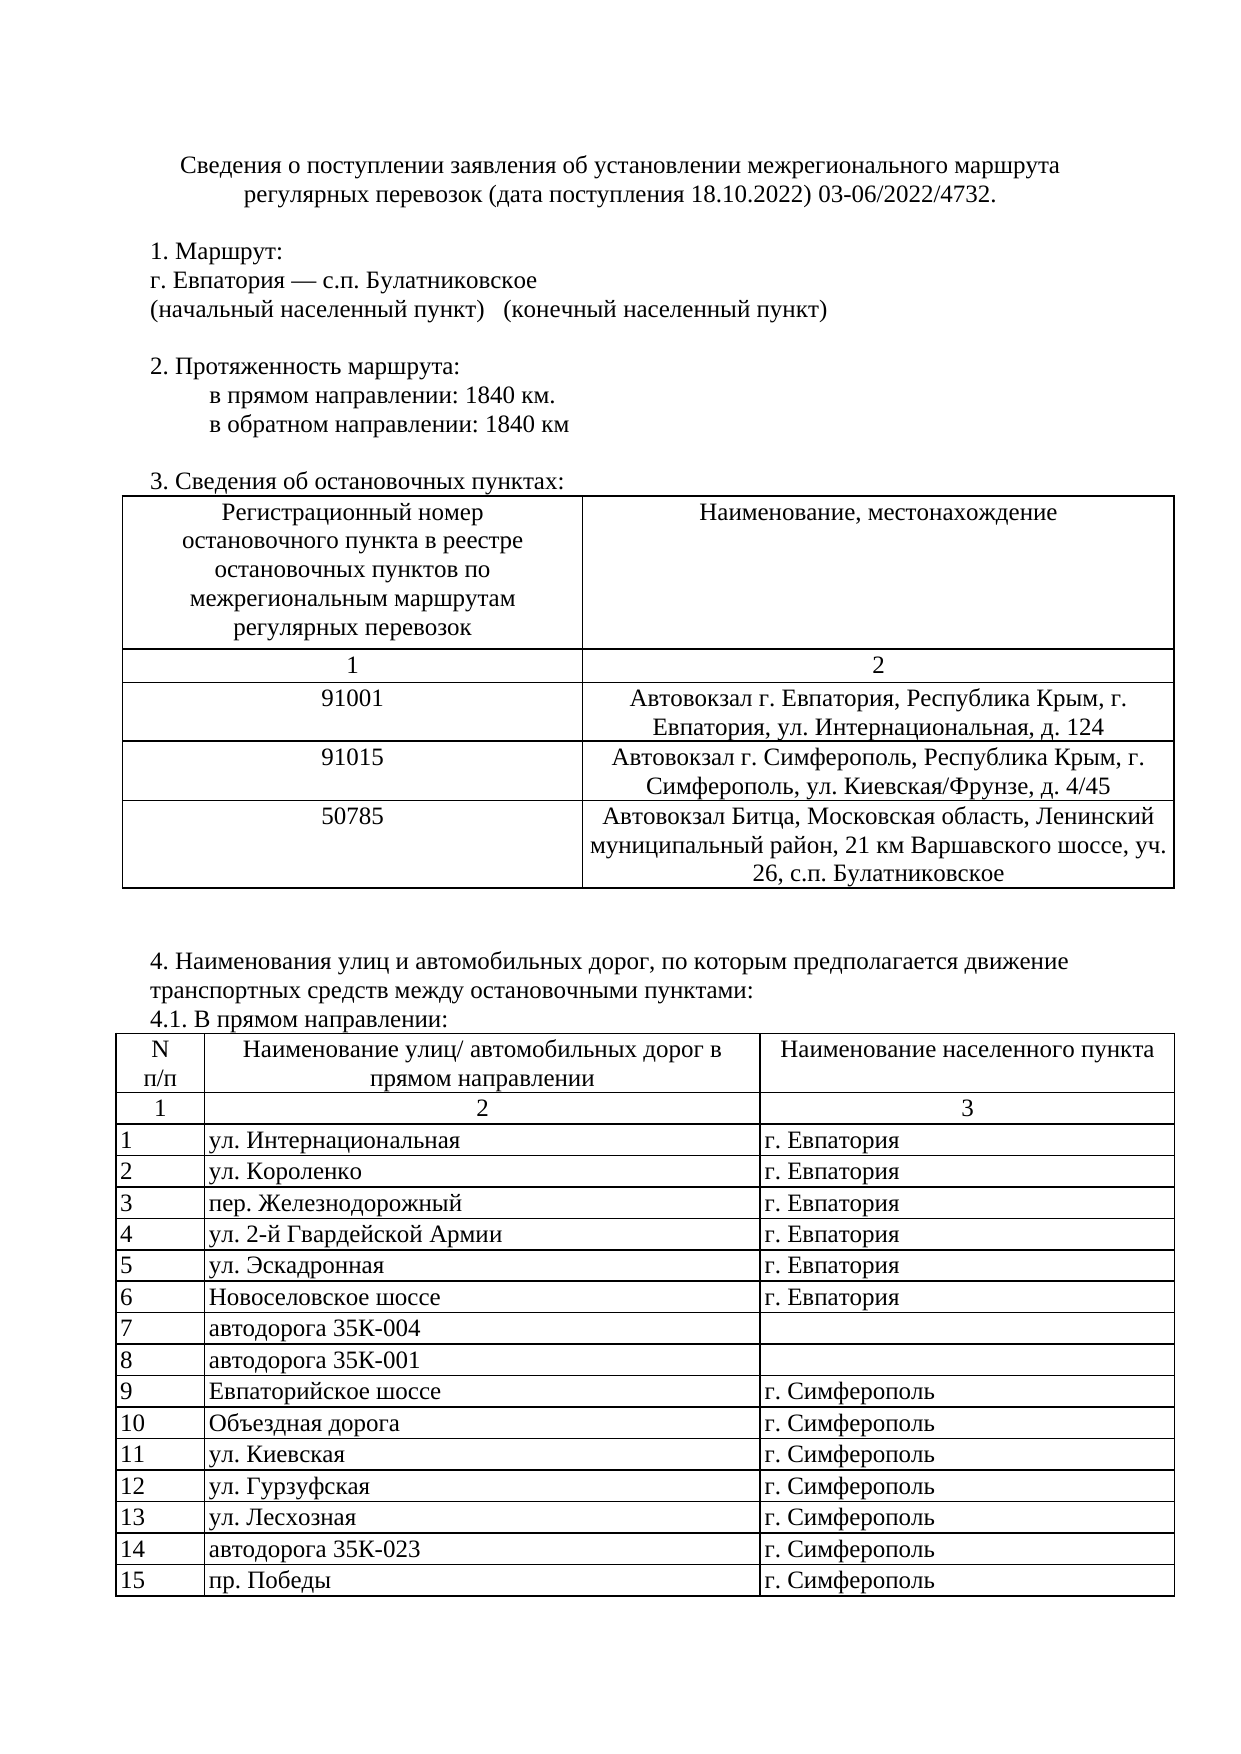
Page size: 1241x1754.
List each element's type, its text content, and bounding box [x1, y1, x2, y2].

table_header N п/п [117, 1034, 204, 1092]
table_cell 8 [117, 1345, 204, 1375]
table_header Регистрационный номер остановочного пункта в реестре остановочных пунктов по межрегиональным маршрутам регулярных перевозок [123, 497, 582, 648]
table_cell г. Евпатория [761, 1219, 1174, 1249]
table_cell 3 [117, 1188, 204, 1217]
table_cell г. Симферополь [761, 1502, 1174, 1532]
table_cell автодорога 35К-023 [205, 1534, 759, 1563]
text 2. Протяженность маршрута: [150, 351, 1090, 380]
table_cell г. Евпатория [761, 1125, 1174, 1154]
table_cell 91015 [123, 742, 582, 799]
table_cell ул. Гурзуфская [205, 1471, 759, 1501]
table_header Наименование, местонахождение [583, 497, 1173, 648]
table_cell автодорога 35К-004 [205, 1313, 759, 1343]
table_cell ул. Интернациональная [205, 1125, 759, 1154]
table_cell автодорога 35К-001 [205, 1345, 759, 1375]
table_cell ул. Короленко [205, 1156, 759, 1186]
table_cell 3 [761, 1093, 1174, 1123]
table_cell 12 [117, 1471, 204, 1501]
table_cell 2 [117, 1156, 204, 1186]
table_cell 1 [117, 1125, 204, 1154]
text г. Евпатория — с.п. Булатниковское [150, 265, 1090, 294]
table_cell 5 [117, 1251, 204, 1280]
table_cell 11 [117, 1439, 204, 1469]
table_cell ул. 2-й Гвардейской Армии [205, 1219, 759, 1249]
table_cell 9 [117, 1376, 204, 1406]
table_cell пр. Победы [205, 1565, 759, 1595]
table_cell 4 [117, 1219, 204, 1249]
table_cell пер. Железнодорожный [205, 1188, 759, 1217]
table_cell г. Симферополь [761, 1376, 1174, 1406]
table_cell 2 [583, 650, 1173, 681]
table_cell [761, 1345, 1174, 1375]
table_header Наименование улиц/ автомобильных дорог в прямом направлении [205, 1034, 759, 1092]
table_cell г. Евпатория [761, 1251, 1174, 1280]
table_cell 1 [117, 1093, 204, 1123]
table_cell г. Симферополь [761, 1565, 1174, 1595]
table_cell г. Евпатория [761, 1188, 1174, 1217]
table_cell г. Симферополь [761, 1439, 1174, 1469]
table_cell 13 [117, 1502, 204, 1532]
table_cell г. Евпатория [761, 1282, 1174, 1312]
table_cell Автовокзал г. Симферополь, Республика Крым, г. Симферополь, ул. Киевская/Фрунзе, д. 4/45 [583, 742, 1173, 799]
table_cell 6 [117, 1282, 204, 1312]
table_cell ул. Киевская [205, 1439, 759, 1469]
table_cell [761, 1313, 1174, 1343]
table_cell 10 [117, 1408, 204, 1438]
table_cell 50785 [123, 801, 582, 887]
text 3. Сведения об остановочных пунктах: [150, 466, 1090, 495]
table_cell 14 [117, 1534, 204, 1563]
table_cell 7 [117, 1313, 204, 1343]
table_cell 91001 [123, 683, 582, 740]
table_cell Евпаторийское шоссе [205, 1376, 759, 1406]
table_cell ул. Эскадронная [205, 1251, 759, 1280]
table_cell 1 [123, 650, 582, 681]
table_cell Новоселовское шоссе [205, 1282, 759, 1312]
text в обратном направлении: 1840 км [150, 409, 1090, 437]
text 4.1. В прямом направлении: [150, 1004, 1090, 1033]
table_cell г. Симферополь [761, 1471, 1174, 1501]
table_cell Объездная дорога [205, 1408, 759, 1438]
table_cell 15 [117, 1565, 204, 1595]
table_cell ул. Лесхозная [205, 1502, 759, 1532]
text в прямом направлении: 1840 км. [150, 380, 1090, 409]
text 4. Наименования улиц и автомобильных дорог, по которым предполагается движение транспортных средств между остановочными пунктами: [150, 946, 1090, 1004]
text (начальный населенный пункт) (конечный населенный пункт) [150, 294, 1090, 322]
table_cell г. Симферополь [761, 1408, 1174, 1438]
text 1. Маршрут: [150, 236, 1090, 265]
table_header Наименование населенного пункта [761, 1034, 1174, 1092]
table_cell г. Евпатория [761, 1156, 1174, 1186]
table_cell г. Симферополь [761, 1534, 1174, 1563]
table_cell Автовокзал Битца, Московская область, Ленинский муниципальный район, 21 км Варшавского шоссе, уч. 26, с.п. Булатниковское [583, 801, 1173, 887]
table_cell Автовокзал г. Евпатория, Республика Крым, г. Евпатория, ул. Интернациональная, д. 124 [583, 683, 1173, 740]
table_cell 2 [205, 1093, 759, 1123]
text Сведения о поступлении заявления об установлении межрегионального маршрута регулярных перевозок (дата поступления 18.10.2022) 03-06/2022/4732. [150, 150, 1090, 207]
